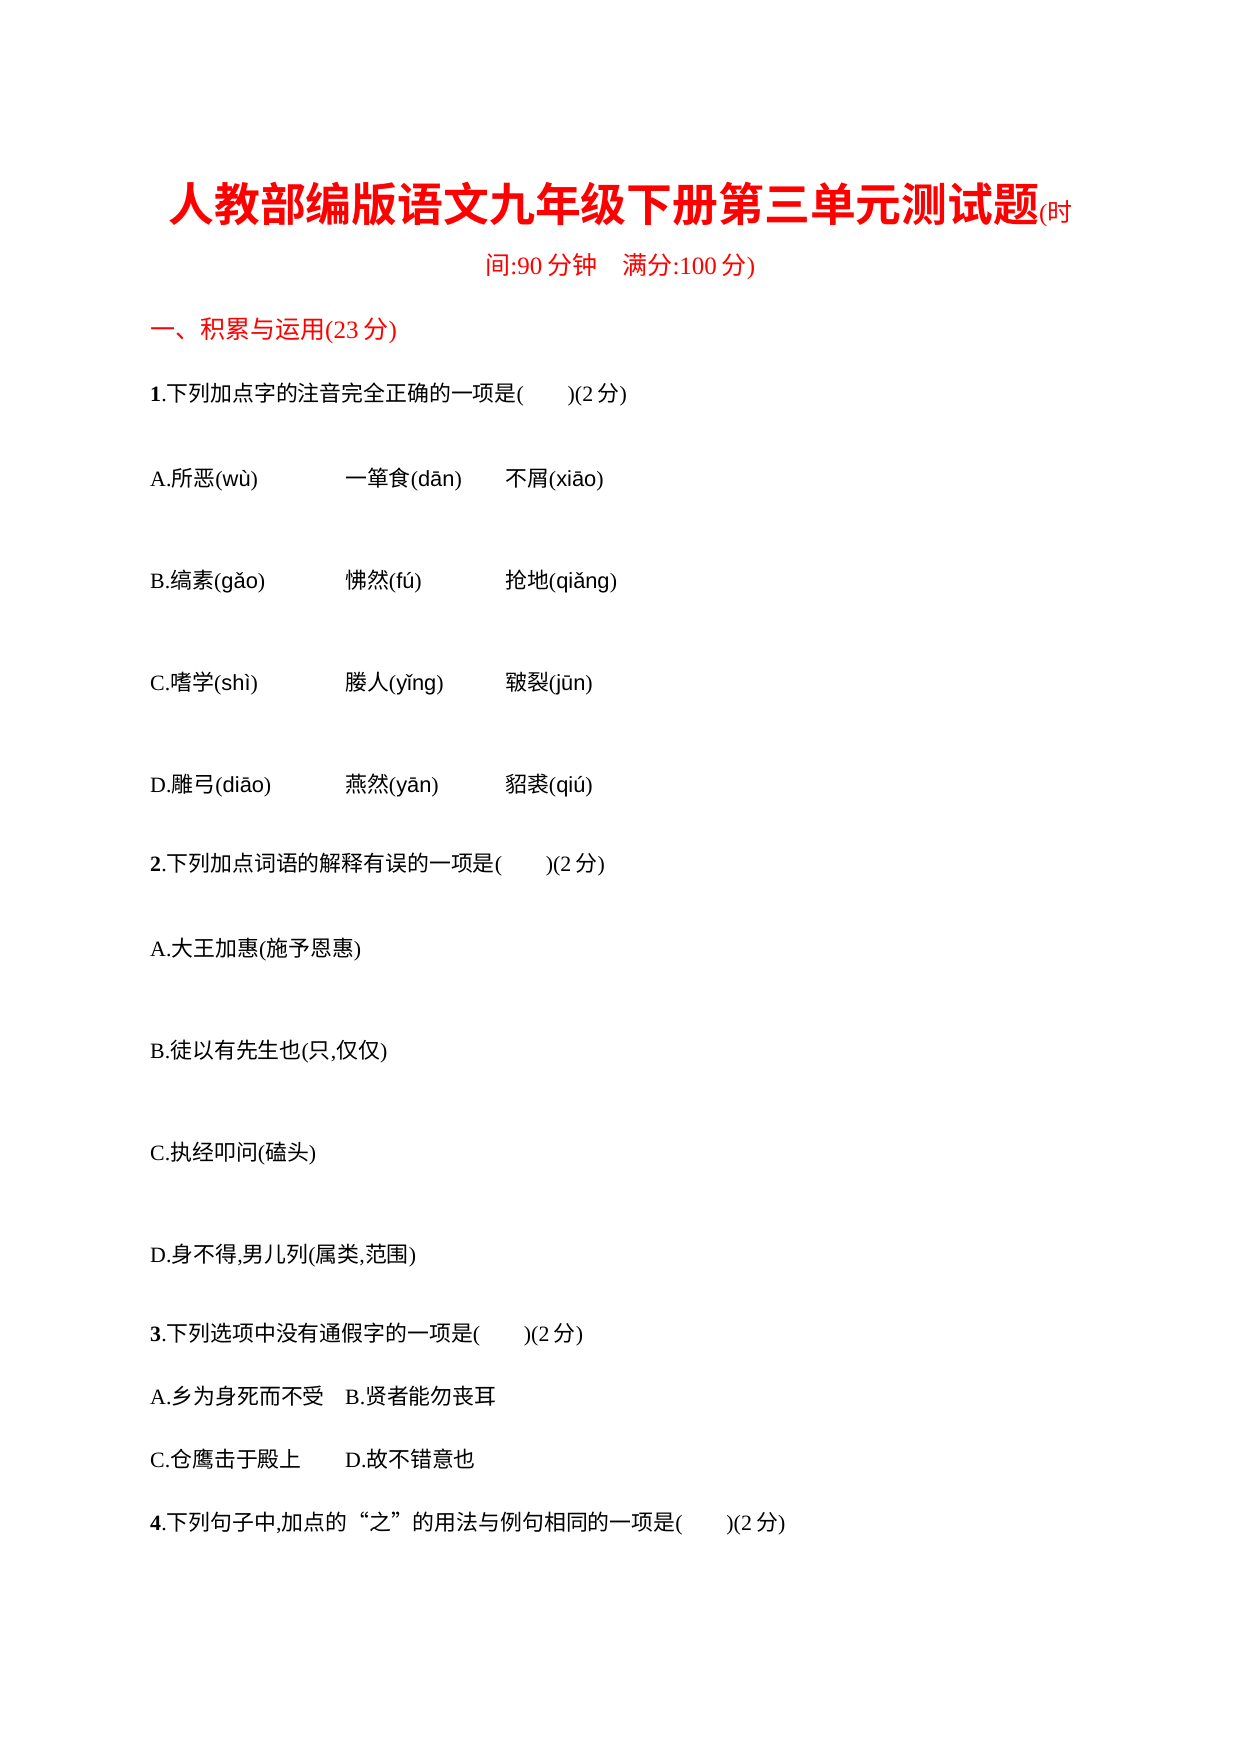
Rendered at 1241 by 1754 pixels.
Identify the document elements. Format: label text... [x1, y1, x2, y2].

text 一、积累与运用(23分) [150, 309, 1090, 346]
text C.嗜学(shì) 媵人(yǐng) 皲裂(jūn) [150, 639, 1090, 714]
text A.乡为身死而不受 B.贤者能勿丧耳 [150, 1376, 1090, 1413]
text A.大王加惠(施予恩惠) [150, 906, 1090, 981]
text B.徒以有先生也(只,仅仅) [150, 1007, 1090, 1082]
text C.执经叩问(磕头) [150, 1109, 1090, 1184]
text 4.下列句子中,加点的“之”的用法与例句相同的一项是( )(2分) [150, 1502, 1090, 1539]
text 3.下列选项中没有通假字的一项是( )(2分) [150, 1313, 1090, 1350]
text B.缟素(gǎo) 怫然(fú) 抢地(qiǎng) [150, 537, 1090, 612]
text C.仓鹰击于殿上 D.故不错意也 [150, 1439, 1090, 1476]
text D.身不得,男儿列(属类,范围) [150, 1211, 1090, 1286]
text 1.下列加点字的注音完全正确的一项是( )(2分) [150, 373, 1090, 410]
text 人教部编版语文九年级下册第三单元测试题(时间:90分钟 满分:100分) [150, 164, 1090, 283]
text 2.下列加点词语的解释有误的一项是( )(2分) [150, 843, 1090, 880]
text A.所恶(wù) 一箪食(dān) 不屑(xiāo) [150, 436, 1090, 511]
text D.雕弓(diāo) 燕然(yān) 貂裘(qiú) [150, 741, 1090, 816]
